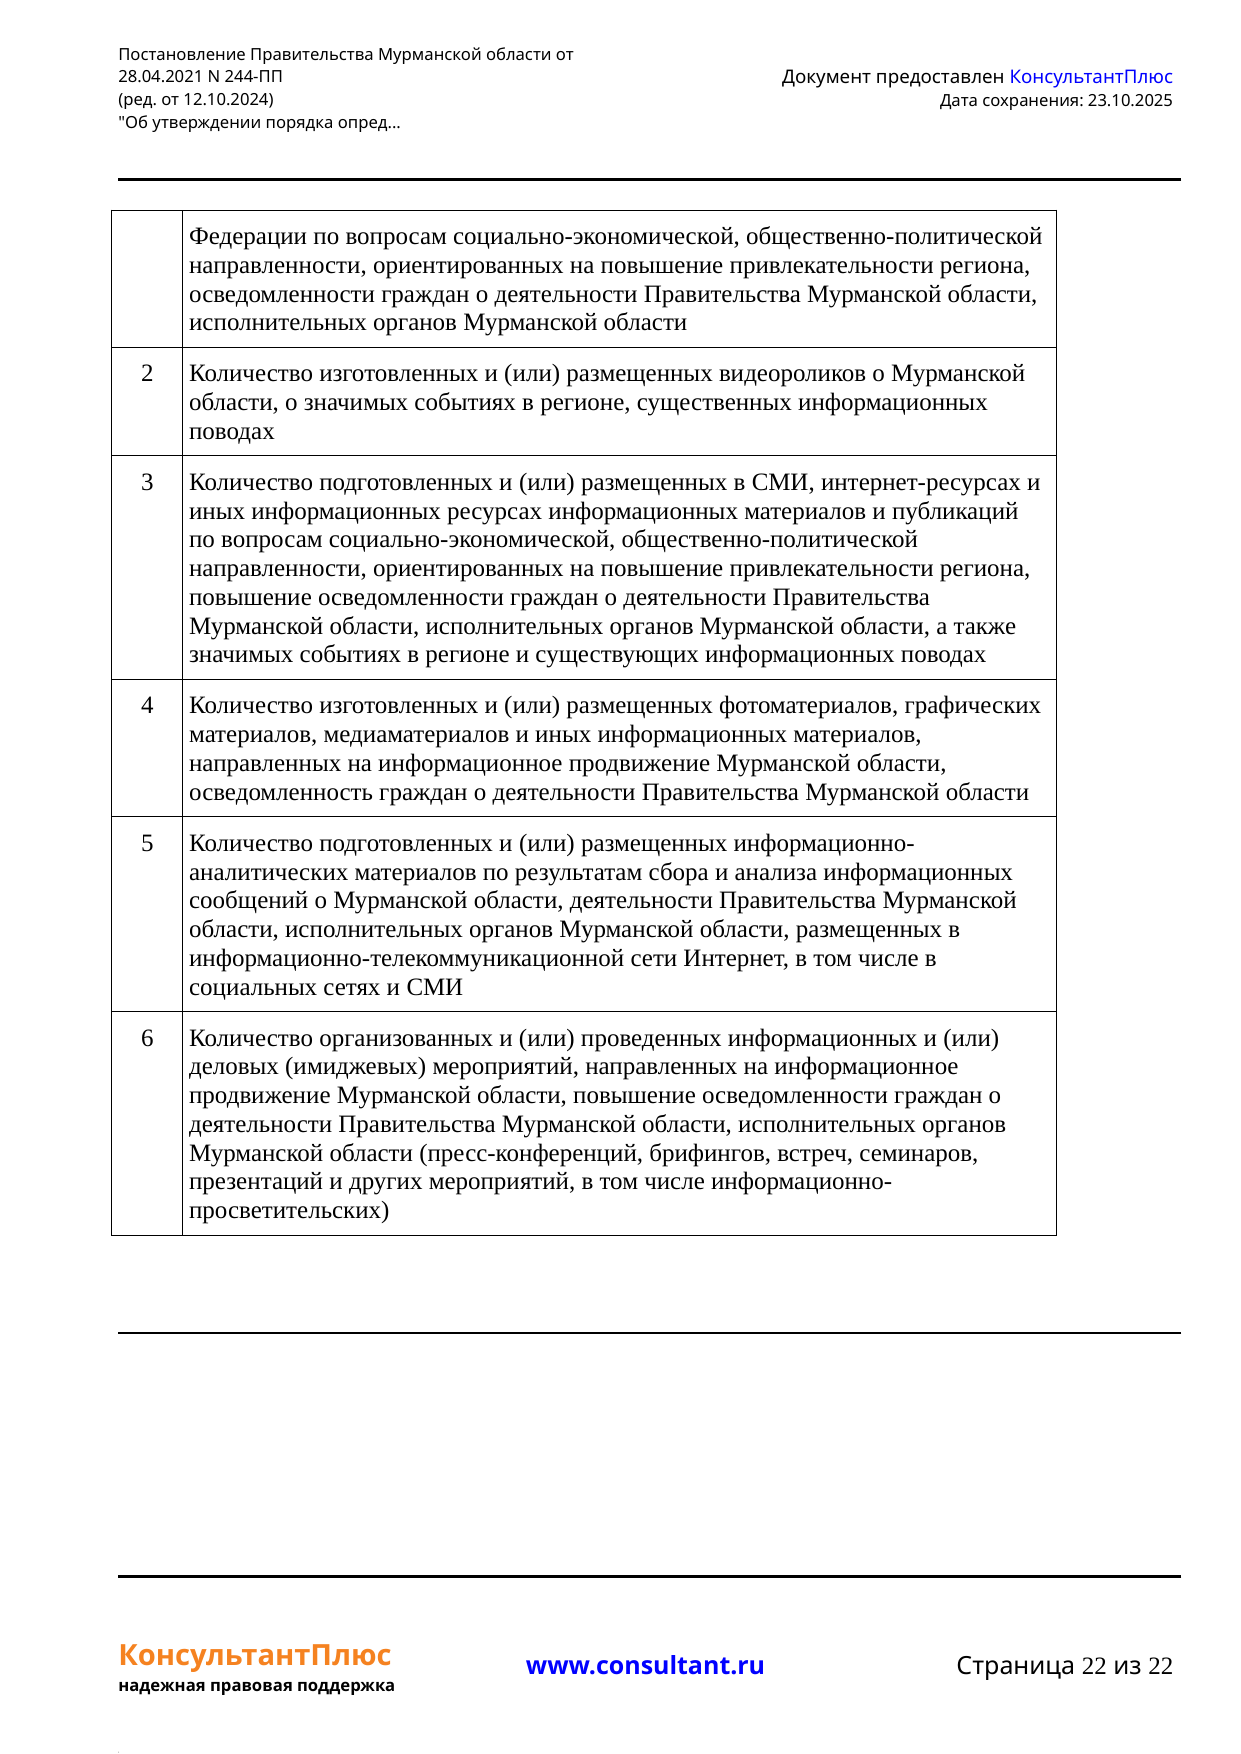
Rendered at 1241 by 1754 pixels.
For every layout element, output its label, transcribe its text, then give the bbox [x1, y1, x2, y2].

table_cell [183, 211, 1056, 347]
table_cell Количество подготовленных и (или) размещенных информационно-аналитических материалов по результатам сбора и анализа информационных сообщений о Мурманской области, деятельности Правительства Мурманской области, исполнительных органов Мурманской области, размещенных в информационно-телекоммуникационной сети Интернет, в том числе в социальных сетях и СМИ [183, 817, 1056, 1011]
table_cell Количество подготовленных и (или) размещенных в СМИ, интернет-ресурсах и иных информационных ресурсах информационных материалов и публикаций по вопросам социально-экономической, общественно-политической направленности, ориентированных на повышение привлекательности региона, повышение осведомленности граждан о деятельности Правительства Мурманской области, исполнительных органов Мурманской области, а также значимых событиях в регионе и существующих информационных поводах [183, 456, 1056, 679]
table_cell 1 [112, 211, 182, 347]
table_cell 3 [112, 456, 182, 679]
table_cell Количество организованных и (или) проведенных информационных и (или) деловых (имиджевых) мероприятий, направленных на информационное продвижение Мурманской области, повышение осведомленности граждан о деятельности Правительства Мурманской области, исполнительных органов Мурманской области (пресс-конференций, брифингов, встреч, семинаров, презентаций и других мероприятий, в том числе информационно-просветительских) [183, 1012, 1056, 1234]
table_cell Количество изготовленных и (или) размещенных фотоматериалов, графических материалов, медиаматериалов и иных информационных материалов, направленных на информационное продвижение Мурманской области, осведомленность граждан о деятельности Правительства Мурманской области [183, 680, 1056, 816]
table_cell 2 [112, 348, 182, 455]
table_cell 4 [112, 680, 182, 816]
table_cell 6 [112, 1012, 182, 1234]
table_cell 5 [112, 817, 182, 1011]
table_cell Количество изготовленных и (или) размещенных видеороликов о Мурманской области, о значимых событиях в регионе, существенных информационных поводах [183, 348, 1056, 455]
